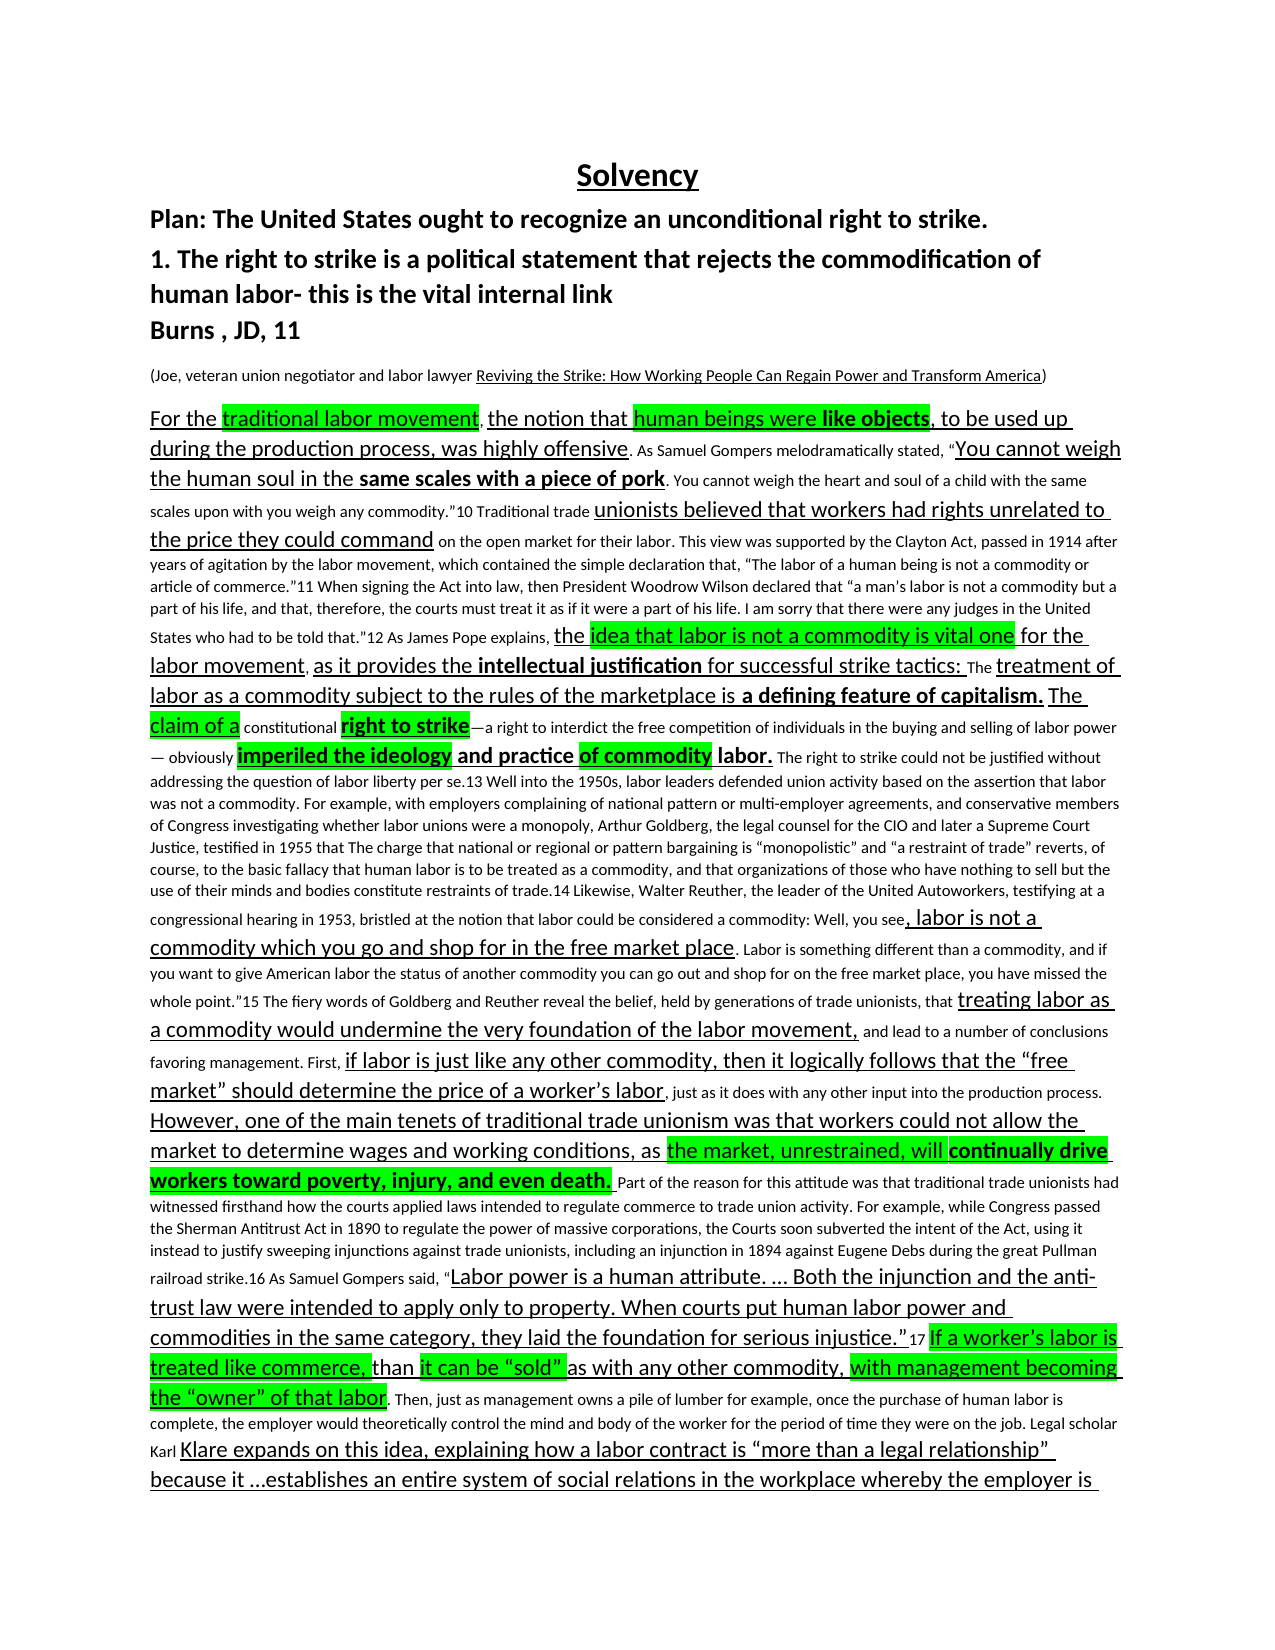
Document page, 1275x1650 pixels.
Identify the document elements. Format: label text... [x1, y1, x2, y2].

subtitle Solvency [150, 154, 1125, 195]
text (Joe, veteran union negotiator and labor lawyer Reviving the Strike: How Working People Can Regain Power and Transform America) [150, 366, 1125, 386]
subtitle 1. The right to strike is a political statement that rejects the commodification of human labor- this is the vital internal link [150, 242, 1125, 311]
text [150, 404, 1125, 1494]
text Burns , JD, 11 [150, 313, 1125, 346]
subtitle Plan: The United States ought to recognize an unconditional right to strike. [150, 202, 1125, 235]
